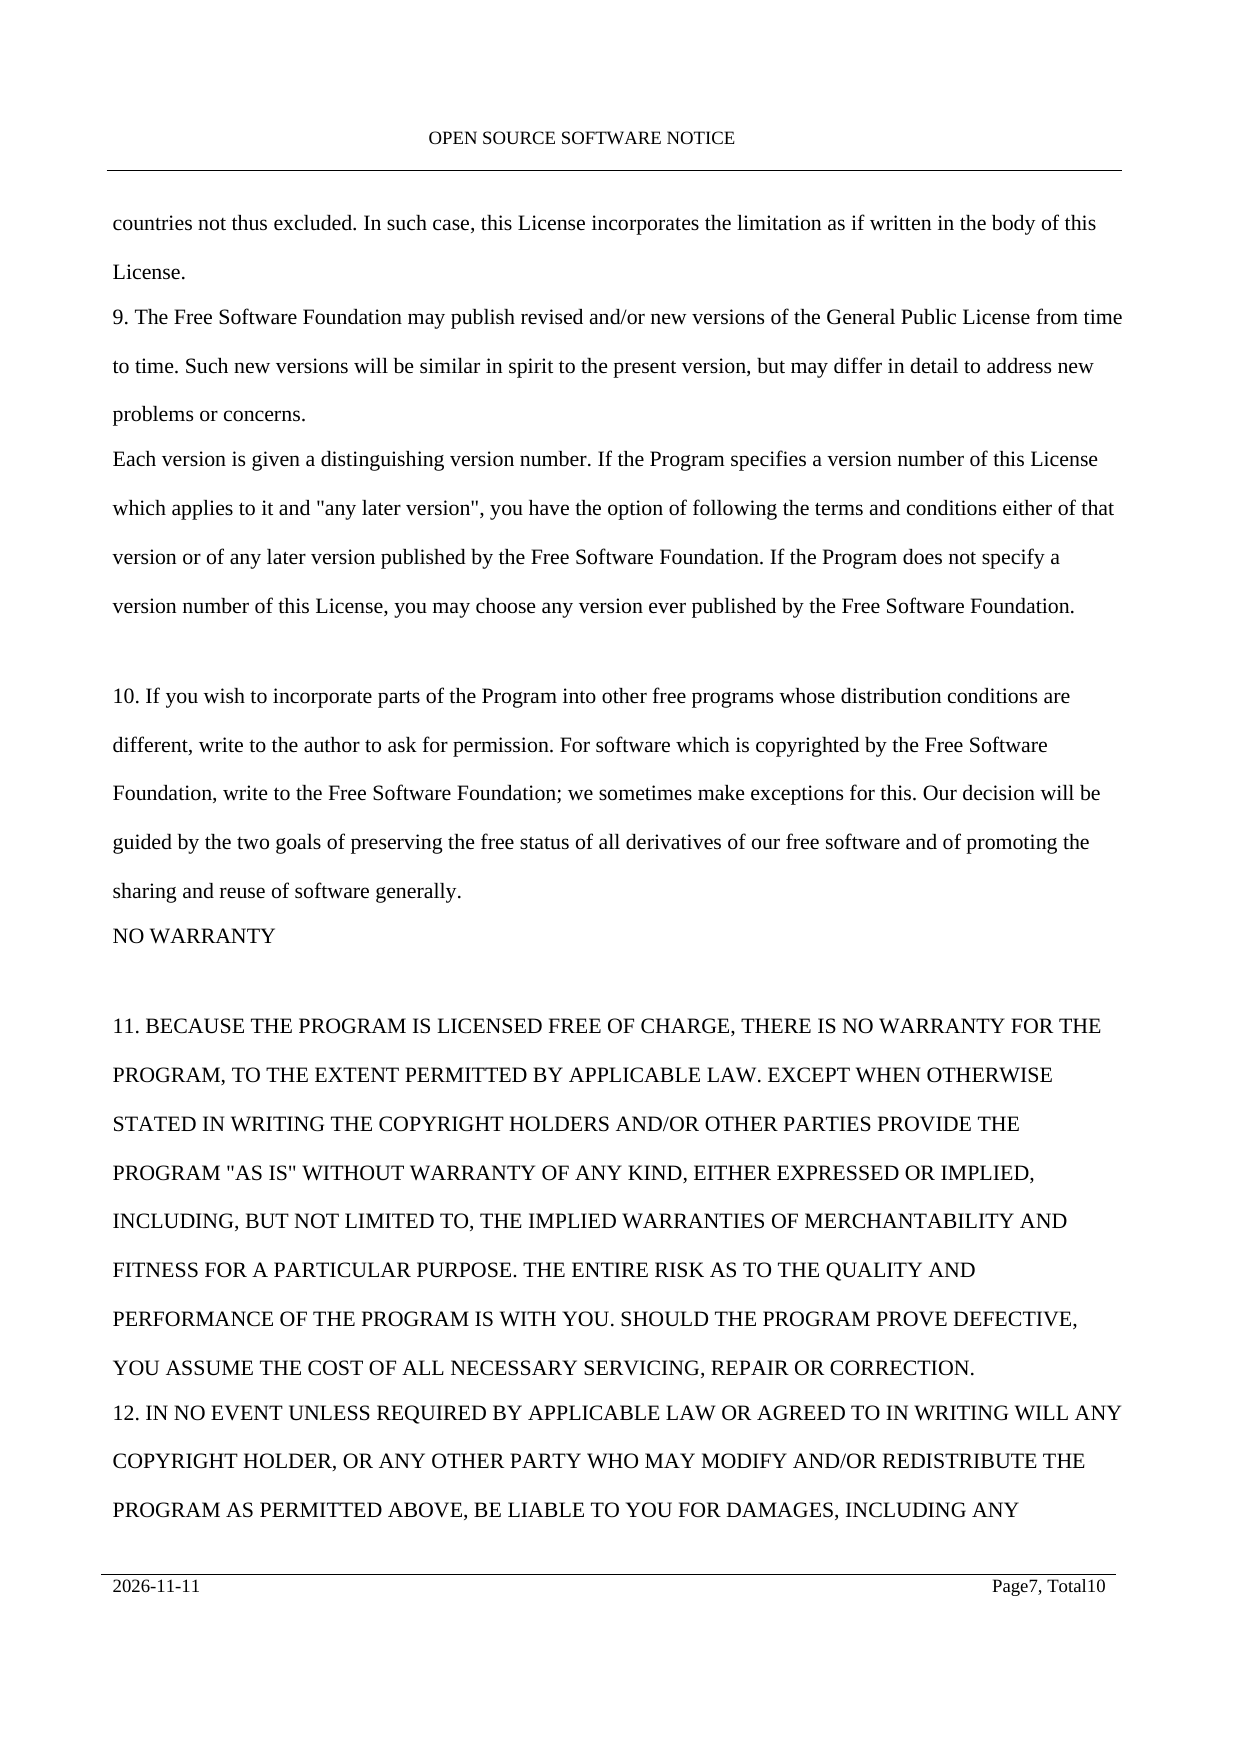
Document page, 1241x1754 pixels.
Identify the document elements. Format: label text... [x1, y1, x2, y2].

text NO WARRANTY [112, 919, 1128, 952]
text 9. The Free Software Foundation may publish revised and/or new versions of the General Public License from time to time. Such new versions will be similar in spirit to the present version, but may differ in detail to address new problems or concerns. [112, 300, 1128, 430]
text 11. BECAUSE THE PROGRAM IS LICENSED FREE OF CHARGE, THERE IS NO WARRANTY FOR THE PROGRAM, TO THE EXTENT PERMITTED BY APPLICABLE LAW. EXCEPT WHEN OTHERWISE STATED IN WRITING THE COPYRIGHT HOLDERS AND/OR OTHER PARTIES PROVIDE THE PROGRAM "AS IS" WITHOUT WARRANTY OF ANY KIND, EITHER EXPRESSED OR IMPLIED, INCLUDING, BUT NOT LIMITED TO, THE IMPLIED WARRANTIES OF MERCHANTABILITY AND FITNESS FOR A PARTICULAR PURPOSE. THE ENTIRE RISK AS TO THE QUALITY AND PERFORMANCE OF THE PROGRAM IS WITH YOU. SHOULD THE PROGRAM PROVE DEFECTIVE, YOU ASSUME THE COST OF ALL NECESSARY SERVICING, REPAIR OR CORRECTION. [112, 1009, 1128, 1383]
text 10. If you wish to incorporate parts of the Program into other free programs whose distribution conditions are different, write to the author to ask for permission. For software which is copyrighted by the Free Software Foundation, write to the Free Software Foundation; we sometimes make exceptions for this. Our decision will be guided by the two goals of preserving the free status of all derivatives of our free software and of promoting the sharing and reuse of software generally. [112, 679, 1128, 907]
text Each version is given a distinguishing version number. If the Program specifies a version number of this License which applies to it and "any later version", you have the option of following the terms and conditions either of that version or of any later version published by the Free Software Foundation. If the Program does not specify a version number of this License, you may choose any version ever published by the Free Software Foundation. [112, 443, 1128, 622]
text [112, 1396, 1128, 1526]
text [112, 206, 1128, 288]
